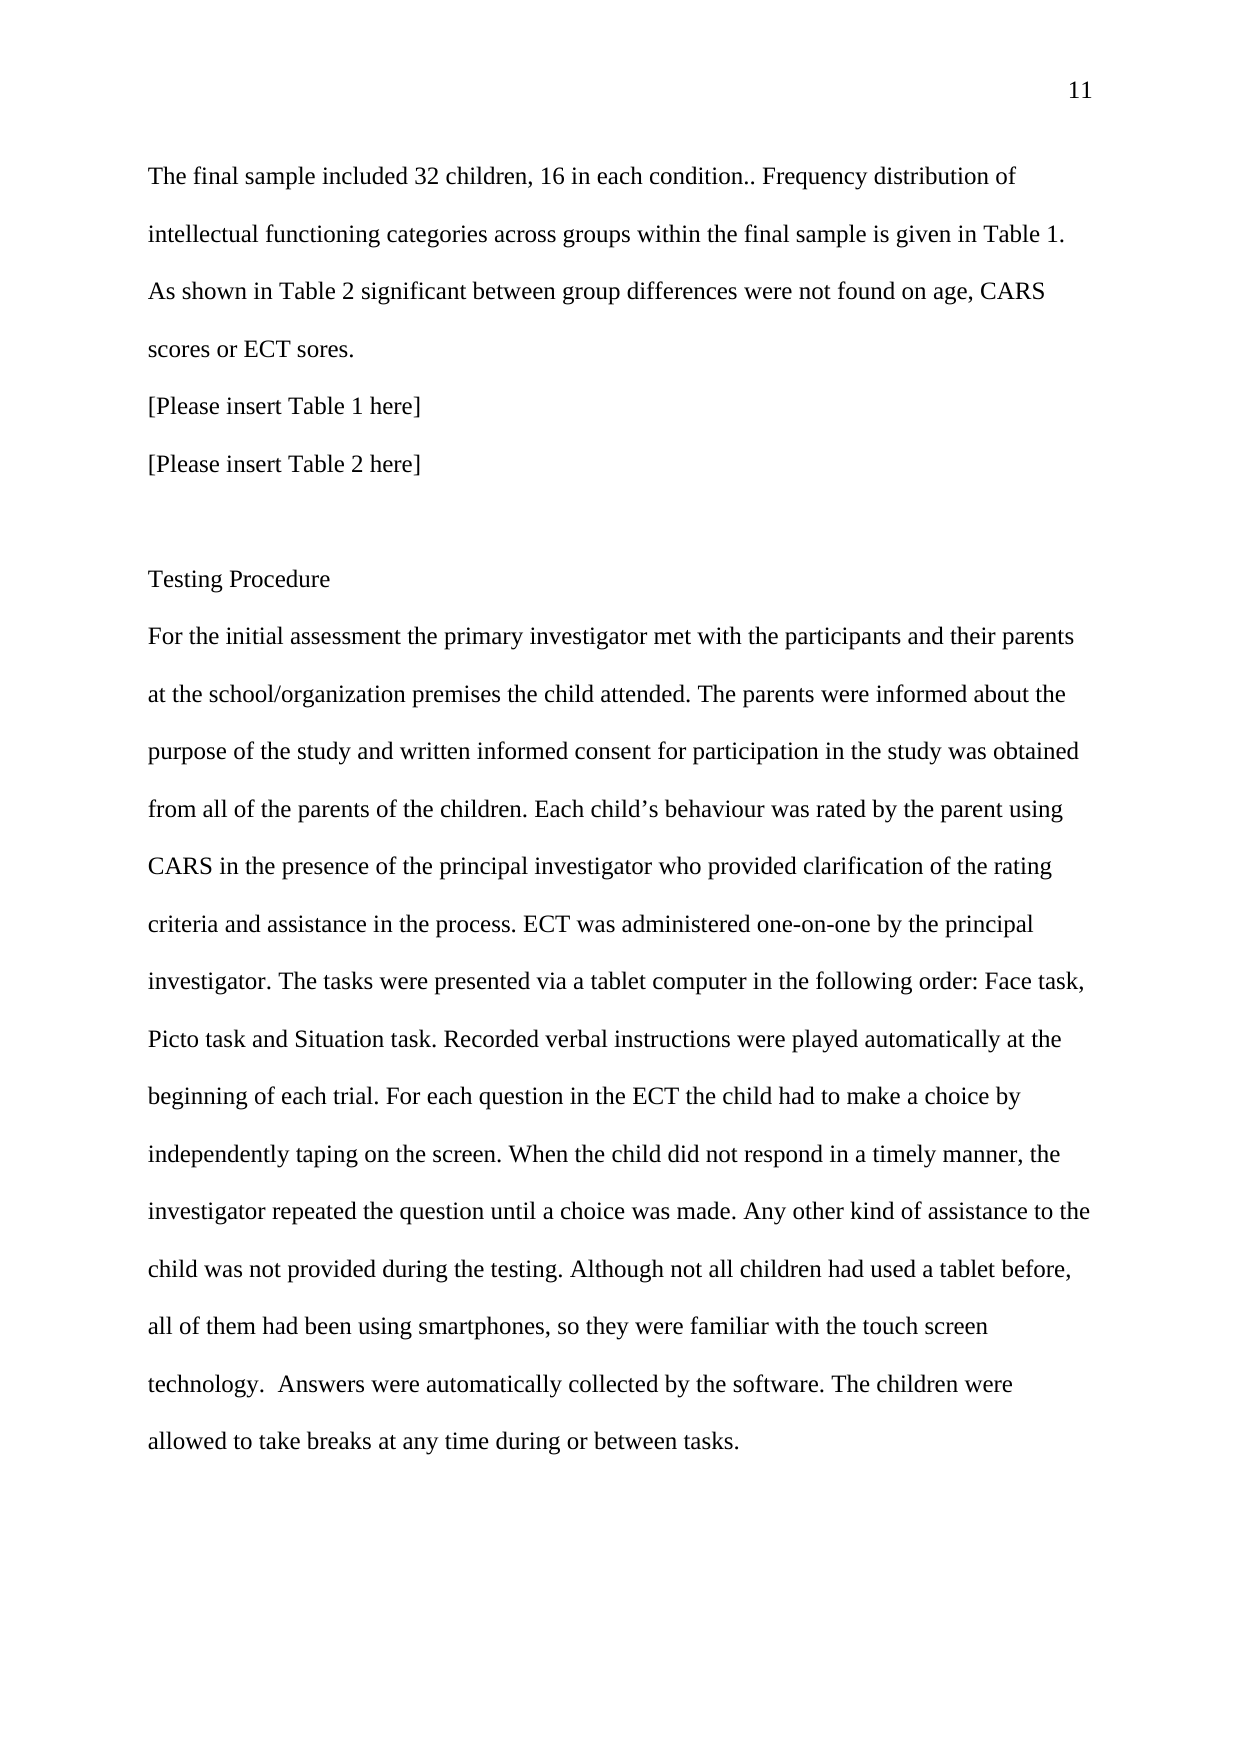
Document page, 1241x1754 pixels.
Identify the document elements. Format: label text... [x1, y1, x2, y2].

text The final sample included 32 children, 16 in each condition.. Frequency distribution of intellectual functioning categories across groups within the final sample is given in Table 1. As shown in Table 2 significant between group differences were not found on age, CARS scores or ECT sores. [148, 161, 1092, 362]
text Testing Procedure [148, 564, 1092, 592]
text [Please insert Table 2 here] [148, 449, 1092, 477]
text [Please insert Table 1 here] [148, 391, 1092, 420]
text For the initial assessment the primary investigator met with the participants and their parents at the school/organization premises the child attended. The parents were informed about the purpose of the study and written informed consent for participation in the study was obtained from all of the parents of the children. Each child’s behaviour was rated by the parent using CARS in the presence of the principal investigator who provided clarification of the rating criteria and assistance in the process. ECT was administered one-on-one by the principal investigator. The tasks were presented via a tablet computer in the following order: Face task, Picto task and Situation task. Recorded verbal instructions were played automatically at the beginning of each trial. For each question in the ECT the child had to make a choice by independently taping on the screen. When the child did not respond in a timely manner, the investigator repeated the question until a choice was made. Any other kind of assistance to the child was not provided during the testing. Although not all children had used a tablet before, all of them had been using smartphones, so they were familiar with the touch screen technology. Answers were automatically collected by the software. The children were allowed to take breaks at any time during or between tasks. [148, 621, 1092, 1455]
